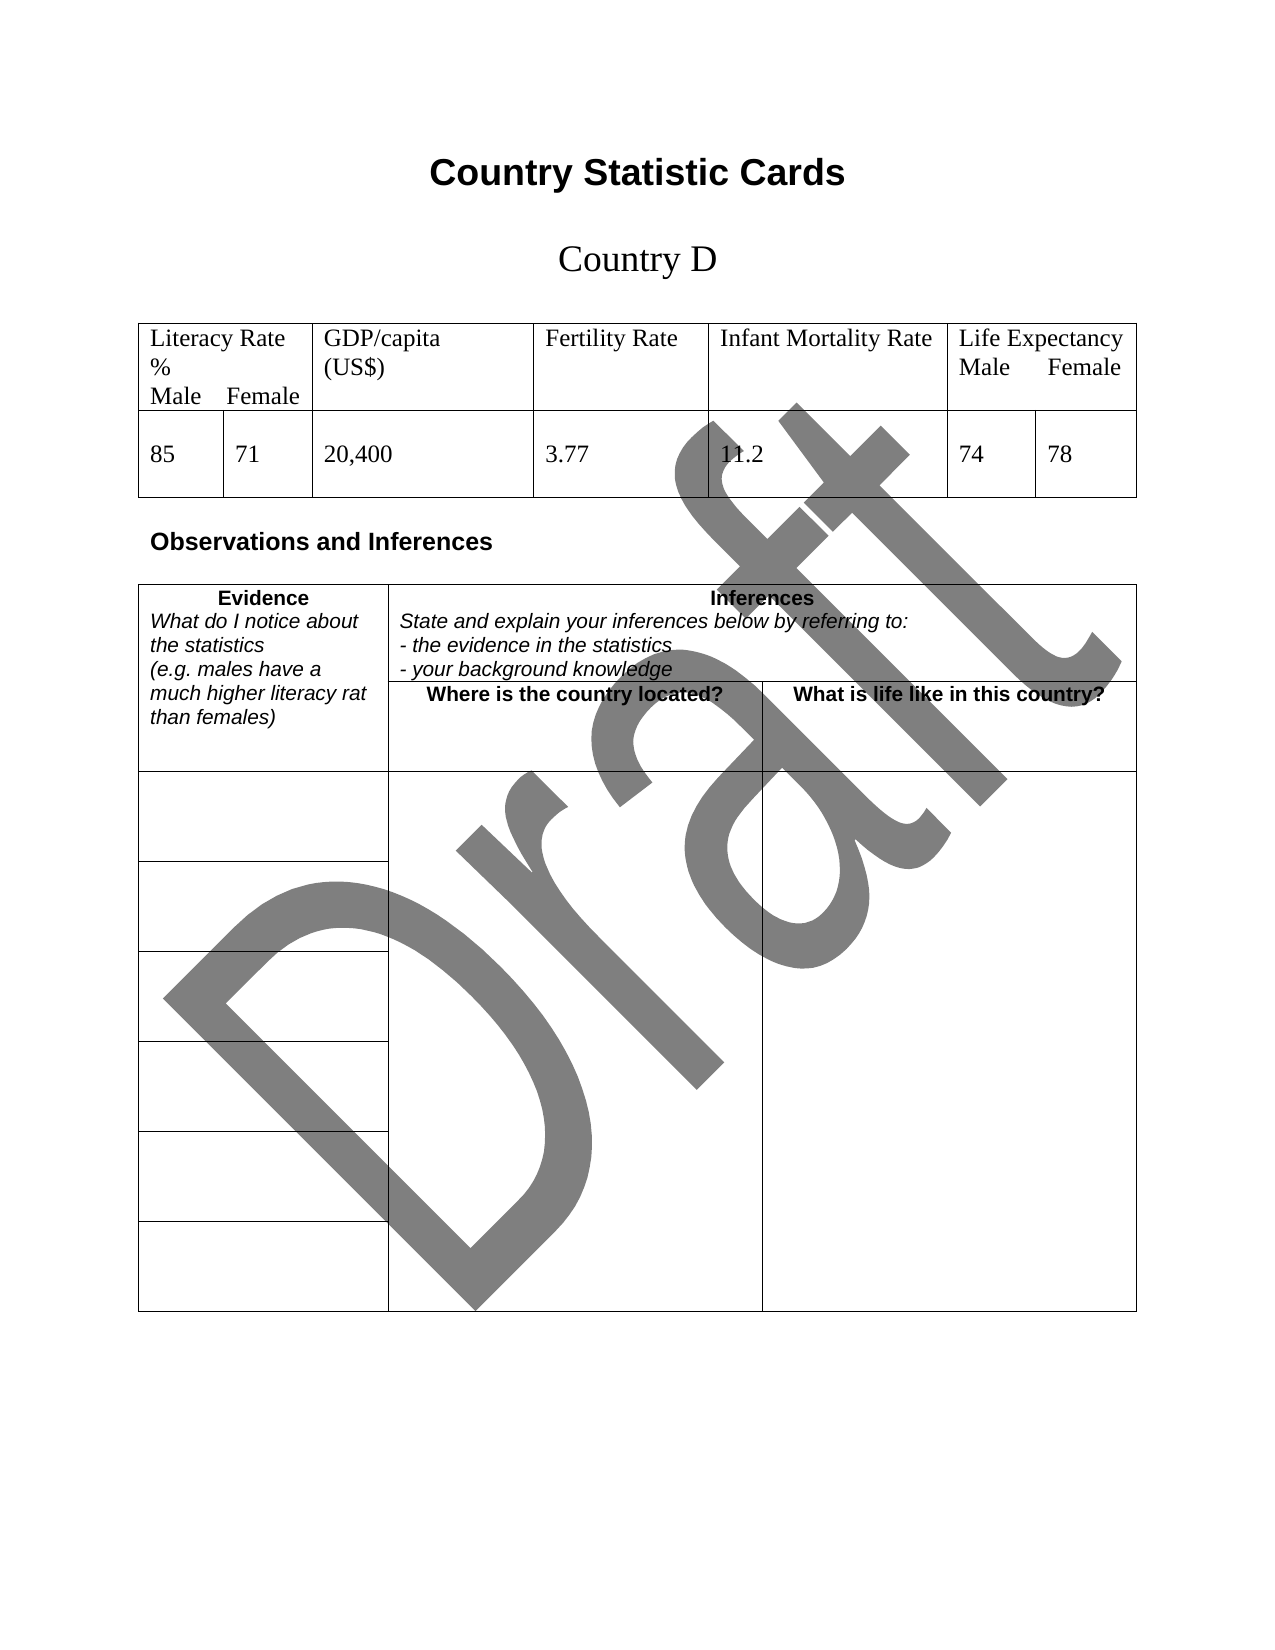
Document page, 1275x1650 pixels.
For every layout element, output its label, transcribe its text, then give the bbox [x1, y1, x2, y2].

table_cell 11.2 [709, 411, 947, 497]
table_cell [139, 862, 388, 951]
table_cell 85 [139, 411, 223, 497]
table_header Life Expectancy Male Female [948, 324, 1136, 410]
table_cell [139, 1132, 388, 1221]
table_cell 20,400 [313, 411, 533, 497]
table_cell 3.77 [534, 411, 708, 497]
table_header Infant Mortality Rate [709, 324, 947, 410]
table_header Evidence What do I notice about the statistics (e.g. males have a much higher literacy rat than females) [139, 585, 388, 771]
table_cell [139, 772, 388, 861]
table_cell [139, 1222, 388, 1311]
table_cell 71 [224, 411, 312, 497]
text Country D [150, 236, 1125, 279]
table_cell 78 [1036, 411, 1136, 497]
table_cell 74 [948, 411, 1035, 497]
text Country Statistic Cards [150, 150, 1125, 193]
table_header GDP/capita (US$) [313, 324, 533, 410]
table_cell [139, 952, 388, 1041]
table_header Fertility Rate [534, 324, 708, 410]
table_cell [763, 772, 1136, 1311]
text Observations and Inferences [150, 527, 1125, 556]
table_cell [389, 772, 762, 1311]
table_header Inferences State and explain your inferences below by referring to: - the evidence in the statistics - your background knowledge [389, 585, 1136, 681]
table_cell Where is the country located? [389, 682, 762, 771]
table_cell [139, 1042, 388, 1131]
table_cell What is life like in this country? [763, 682, 1136, 771]
table_header Literacy Rate % Male Female [139, 324, 312, 410]
